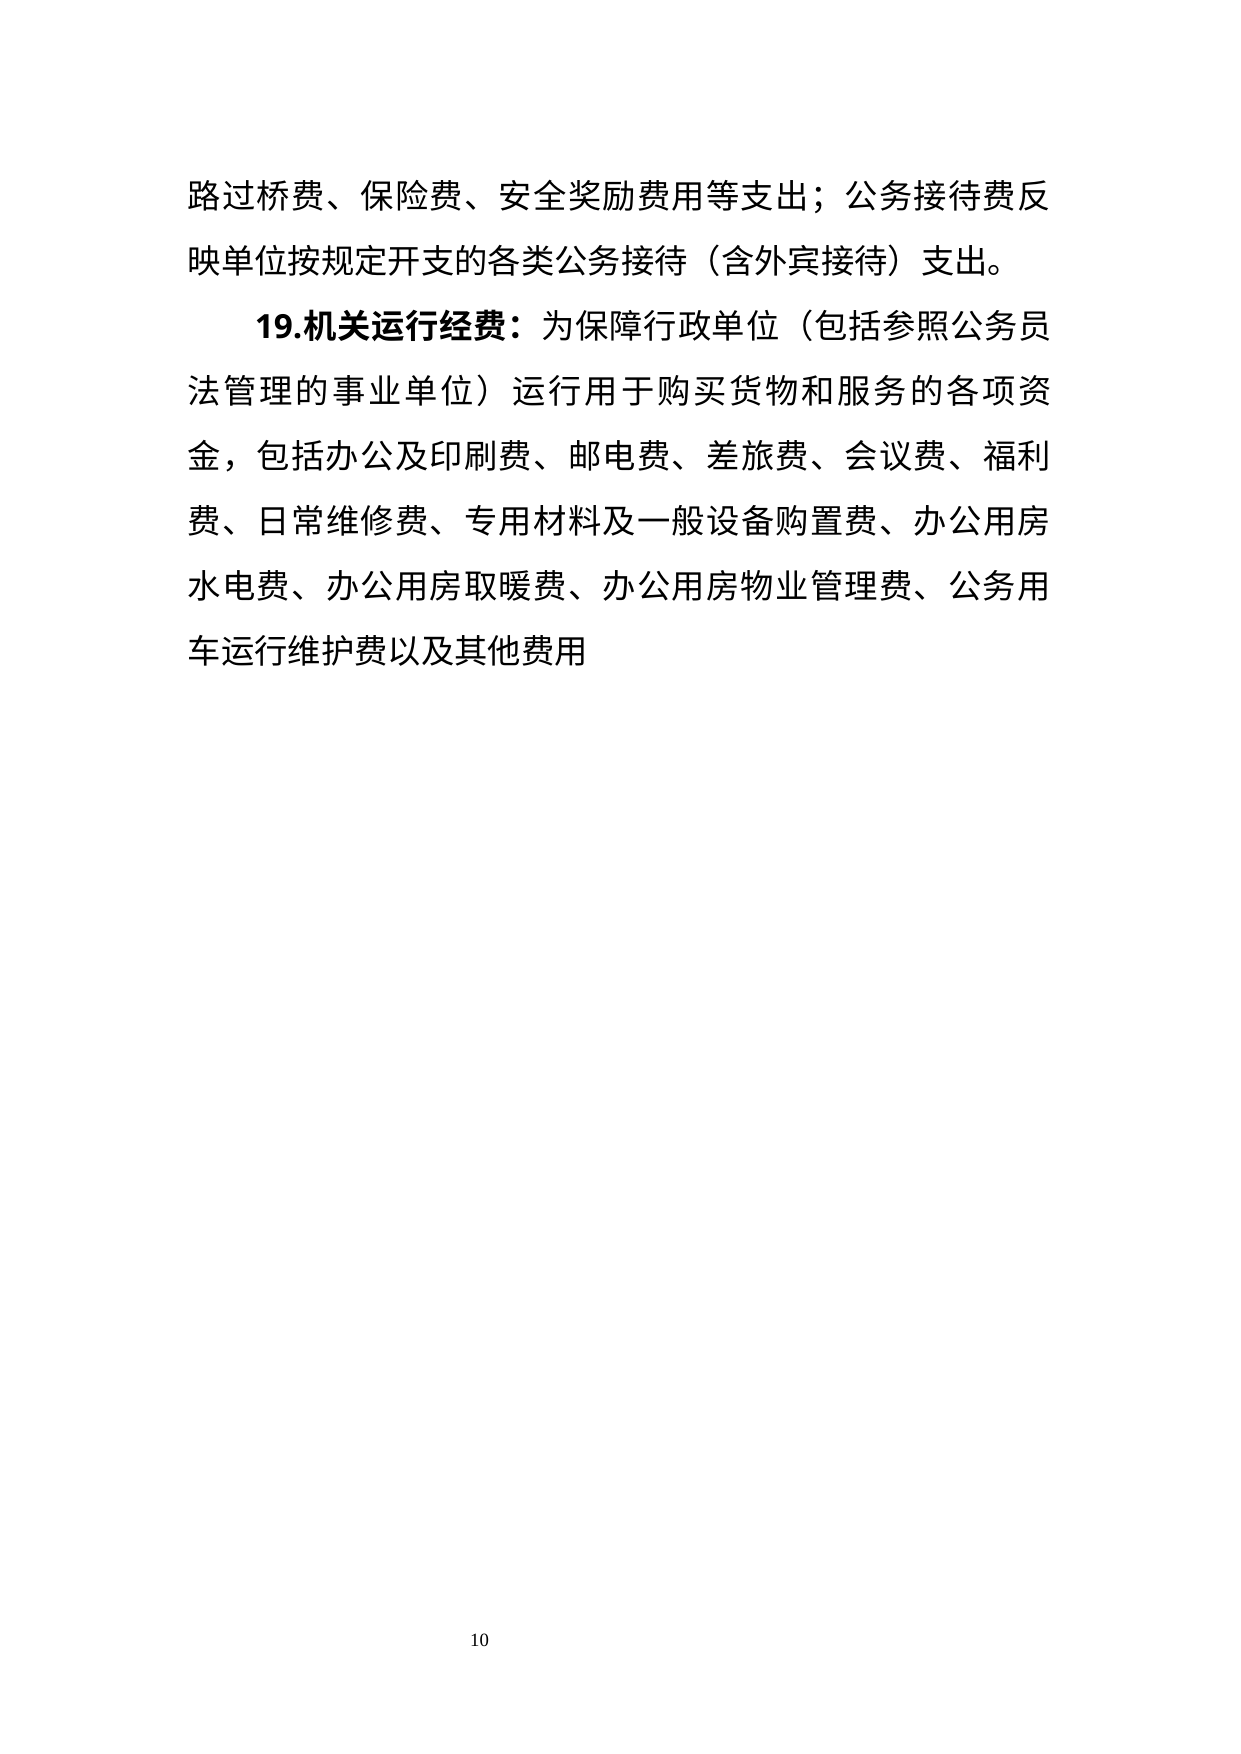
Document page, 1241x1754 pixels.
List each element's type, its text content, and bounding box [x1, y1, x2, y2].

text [187, 162, 1053, 292]
text 19.机关运行经费：为保障行政单位（包括参照公务员法管理的事业单位）运行用于购买货物和服务的各项资金，包括办公及印刷费、邮电费、差旅费、会议费、福利费、日常维修费、专用材料及一般设备购置费、办公用房水电费、办公用房取暖费、办公用房物业管理费、公务用车运行维护费以及其他费用 [187, 292, 1053, 682]
